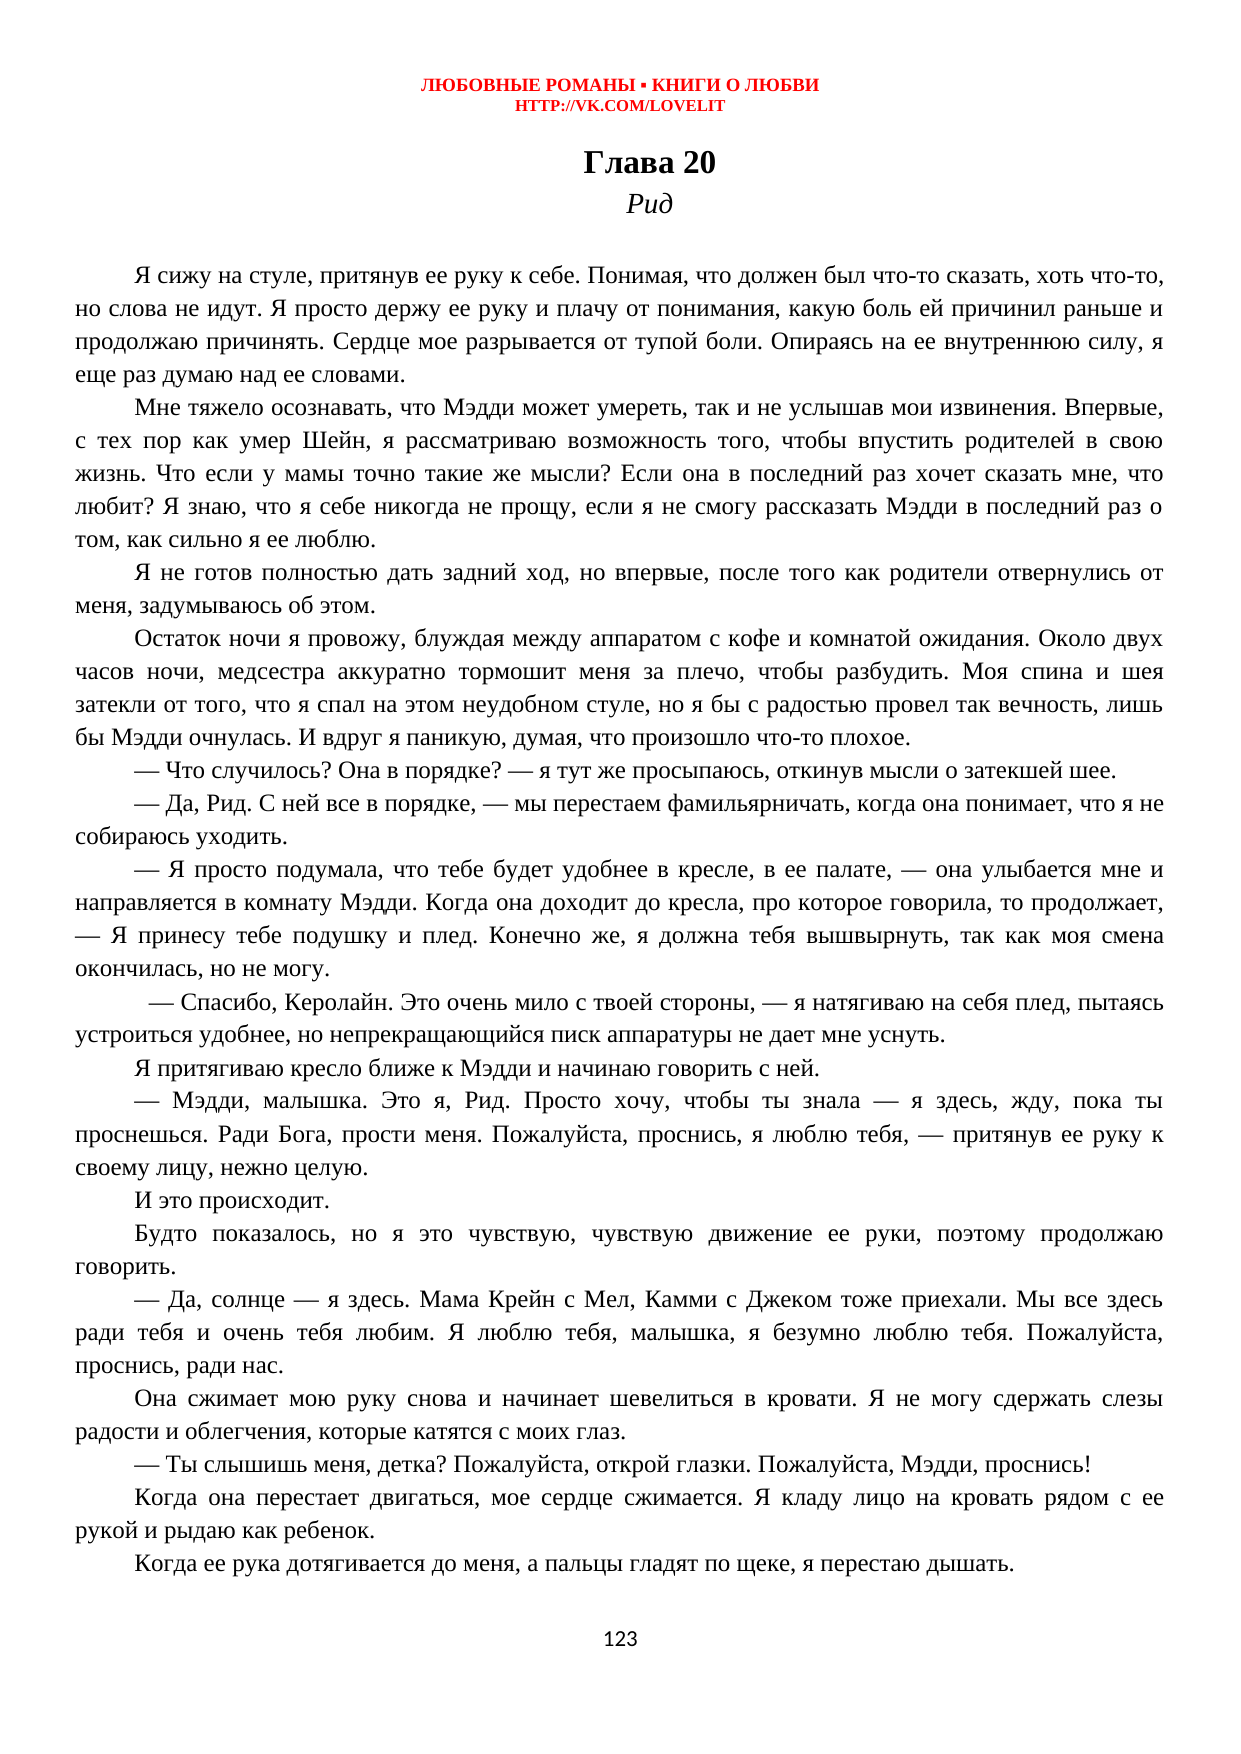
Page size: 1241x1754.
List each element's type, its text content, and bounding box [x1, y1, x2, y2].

text Рид [75, 187, 1165, 220]
text Я не готов полностью дать задний ход, но впервые, после того как родители отвернулись от меня, задумываюсь об этом. [75, 557, 1165, 619]
text — Да, Рид. С ней все в порядке, — мы перестаем фамильярничать, когда она понимает, что я не собираюсь уходить. [75, 788, 1165, 850]
text Будто показалось, но я это чувствую, чувствую движение ее руки, поэтому продолжаю говорить. [75, 1218, 1165, 1279]
text — Я просто подумала, что тебе будет удобнее в кресле, в ее палате, — она улыбается мне и направляется в комнату Мэдди. Когда она доходит до кресла, про которое говорила, то продолжает, — Я принесу тебе подушку и плед. Конечно же, я должна тебя вышвырнуть, так как моя смена окончилась, но не могу. [75, 854, 1165, 982]
text Когда ее рука дотягивается до меня, а пальцы гладят по щеке, я перестаю дышать. [75, 1548, 1165, 1577]
text — Ты слышишь меня, детка? Пожалуйста, открой глазки. Пожалуйста, Мэдди, проснись! [75, 1449, 1165, 1478]
text — Что случилось? Она в порядке? — я тут же просыпаюсь, откинув мысли о затекшей шее. [75, 755, 1165, 784]
text — Спасибо, Керолайн. Это очень мило с твоей стороны, — я натягиваю на себя плед, пытаясь устроиться удобнее, но непрекращающийся писк аппаратуры не дает мне уснуть. [75, 987, 1165, 1048]
text Я притягиваю кресло ближе к Мэдди и начинаю говорить с ней. [75, 1053, 1165, 1081]
text Мне тяжело осознавать, что Мэдди может умереть, так и не услышав мои извинения. Впервые, с тех пор как умер Шейн, я рассматриваю возможность того, чтобы впустить родителей в свою жизнь. Что если у мамы точно такие же мысли? Если она в последний раз хочет сказать мне, что любит? Я знаю, что я себе никогда не прощу, если я не смогу рассказать Мэдди в последний раз о том, как сильно я ее люблю. [75, 392, 1165, 553]
text — Мэдди, малышка. Это я, Рид. Просто хочу, чтобы ты знала — я здесь, жду, пока ты проснешься. Ради Бога, прости меня. Пожалуйста, проснись, я люблю тебя, — притянув ее руку к своему лицу, нежно целую. [75, 1086, 1165, 1180]
text Я сижу на стуле, притянув ее руку к себе. Понимая, что должен был что-то сказать, хоть что-то, но слова не идут. Я просто держу ее руку и плачу от понимания, какую боль ей причинил раньше и продолжаю причинять. Сердце мое разрывается от тупой боли. Опираясь на ее внутреннюю силу, я еще раз думаю над ее словами. [75, 260, 1165, 388]
text И это происходит. [75, 1185, 1165, 1213]
text Когда она перестает двигаться, мое сердце сжимается. Я кладу лицо на кровать рядом с ее рукой и рыдаю как ребенок. [75, 1482, 1165, 1544]
text Она сжимает мою руку снова и начинает шевелиться в кровати. Я не могу сдержать слезы радости и облегчения, которые катятся с моих глаз. [75, 1383, 1165, 1444]
text Глава 20 [75, 142, 1165, 181]
text Остаток ночи я провожу, блуждая между аппаратом с кофе и комнатой ожидания. Около двух часов ночи, медсестра аккуратно тормошит меня за плечо, чтобы разбудить. Моя спина и шея затекли от того, что я спал на этом неудобном стуле, но я бы с радостью провел так вечность, лишь бы Мэдди очнулась. И вдруг я паникую, думая, что произошло что-то плохое. [75, 623, 1165, 751]
text — Да, солнце — я здесь. Мама Крейн с Мел, Камми с Джеком тоже приехали. Мы все здесь ради тебя и очень тебя любим. Я люблю тебя, малышка, я безумно люблю тебя. Пожалуйста, проснись, ради нас. [75, 1284, 1165, 1378]
